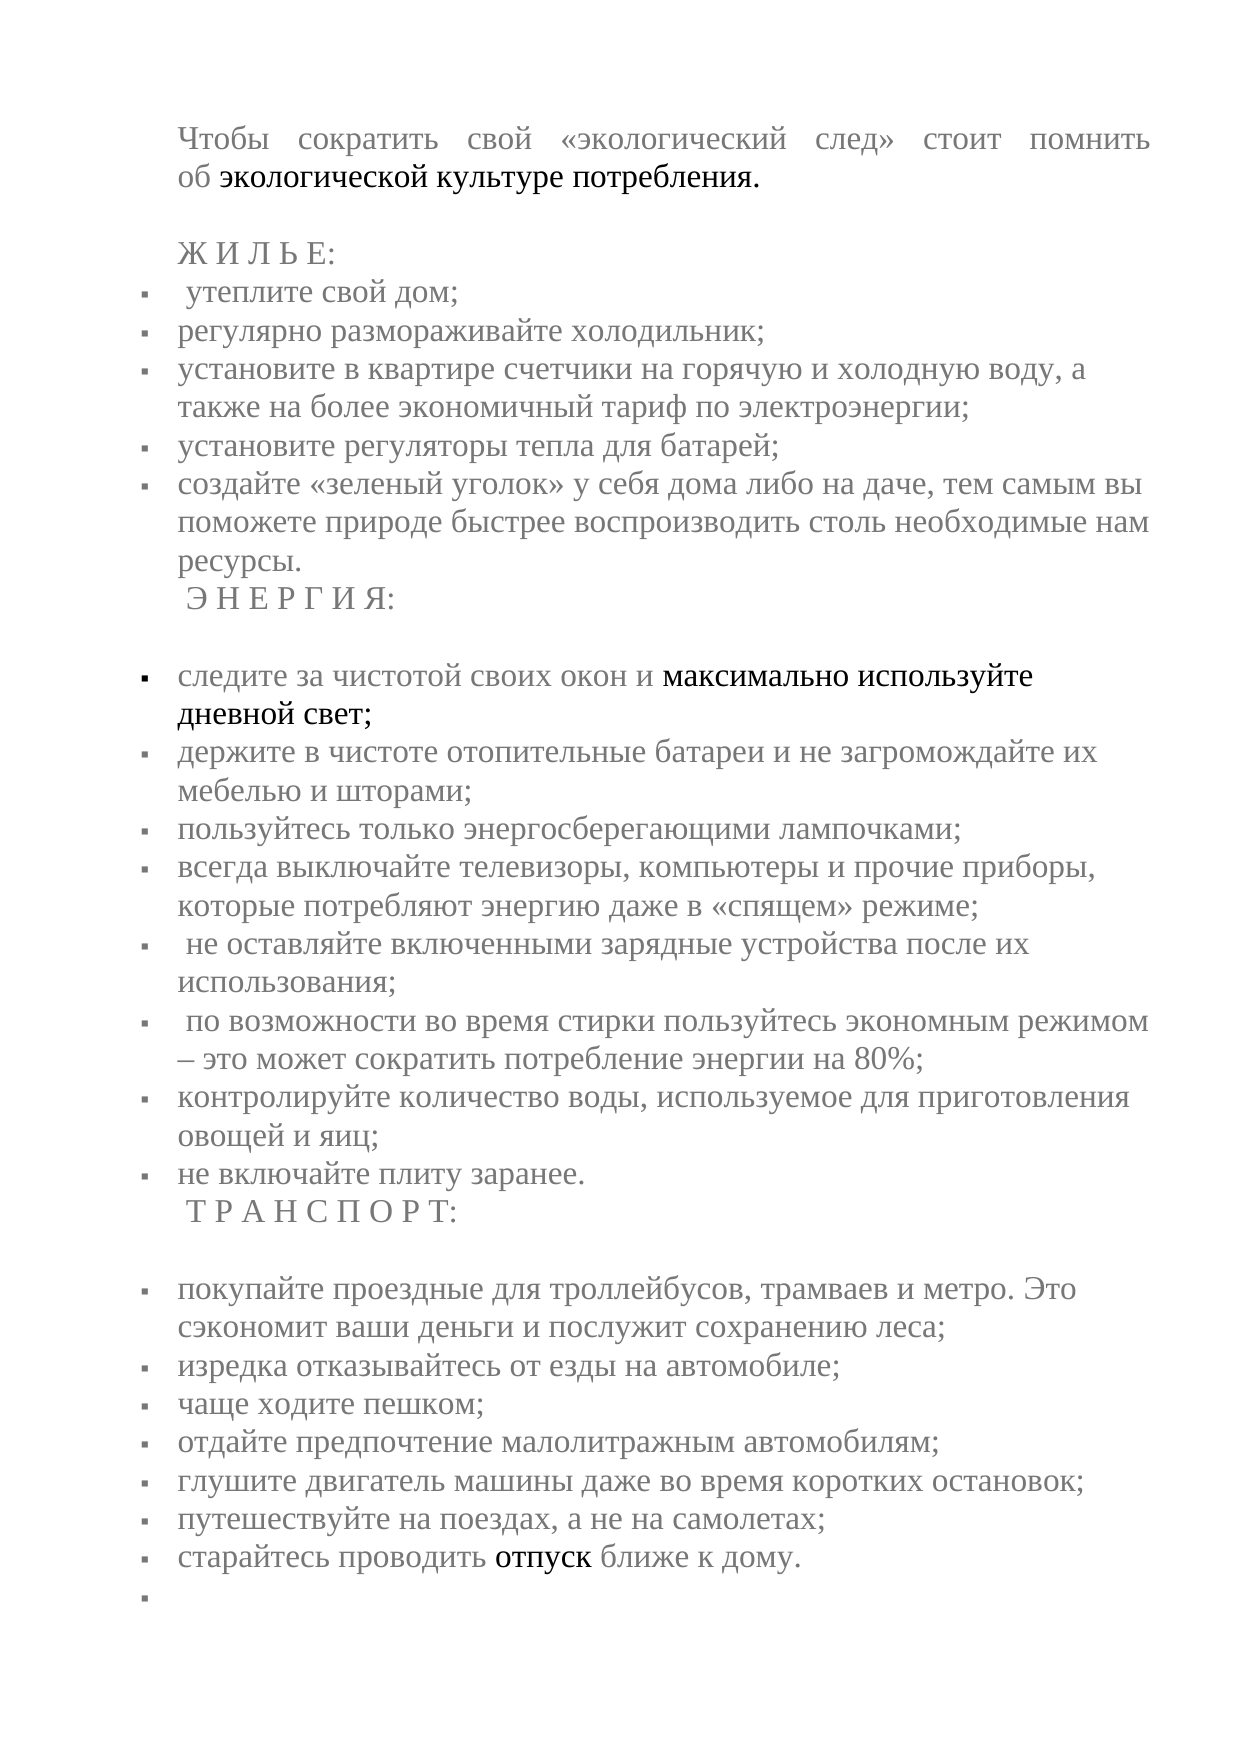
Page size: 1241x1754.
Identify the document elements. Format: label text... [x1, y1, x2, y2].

list глушите двигатель машины даже во время коротких остановок; [140, 1460, 1152, 1498]
list установите регуляторы тепла для батарей; [140, 425, 1152, 463]
list следите за чистотой своих окон и максимально используйте дневной свет; [140, 655, 1152, 731]
list держите в чистоте отопительные батареи и не загромождайте их мебелью и шторами; [140, 731, 1152, 808]
list путешествуйте на поездах, а не на самолетах; [140, 1498, 1152, 1536]
list создайте «зеленый уголок» у себя дома либо на даче, тем самым вы поможете природе быстрее воспроизводить столь необходимые нам ресурсы. [140, 463, 1152, 578]
list изредка отказывайтесь от езды на автомобиле; [140, 1345, 1152, 1383]
list старайтесь проводить отпуск ближе к дому. [140, 1536, 1152, 1575]
list отдайте предпочтение малолитражным автомобилям; [140, 1421, 1152, 1460]
list контролируйте количество воды, используемое для приготовления овощей и яиц; [140, 1076, 1152, 1153]
text Ж И Л Ь Е: [177, 233, 1152, 271]
text Т Р А Н С П О Р Т: [177, 1191, 1152, 1230]
list всегда выключайте телевизоры, компьютеры и прочие приборы, которые потребляют энергию даже в «спящем» режиме; [140, 846, 1152, 923]
text Э Н Е Р Г И Я: [177, 578, 1152, 616]
list не оставляйте включенными зарядные устройства после их использования; [140, 923, 1152, 1000]
list регулярно размораживайте холодильник; [140, 310, 1152, 348]
list по возможности во время стирки пользуйтесь экономным режимом – это может сократить потребление энергии на 80%; [140, 1000, 1152, 1076]
list установите в квартире счетчики на горячую и холодную воду, а также на более экономичный тариф по электроэнергии; [140, 348, 1152, 425]
list покупайте проездные для троллейбусов, трамваев и метро. Это сэкономит ваши деньги и послужит сохранению леса; [140, 1268, 1152, 1345]
list чаще ходите пешком; [140, 1383, 1152, 1421]
text Чтобы сократить свой «экологический след» стоит помнить об экологической культуре потребления. [177, 118, 1152, 195]
list пользуйтесь только энергосберегающими лампочками; [140, 808, 1152, 846]
list не включайте плиту заранее. [140, 1153, 1152, 1191]
list утеплите свой дом; [140, 271, 1152, 310]
